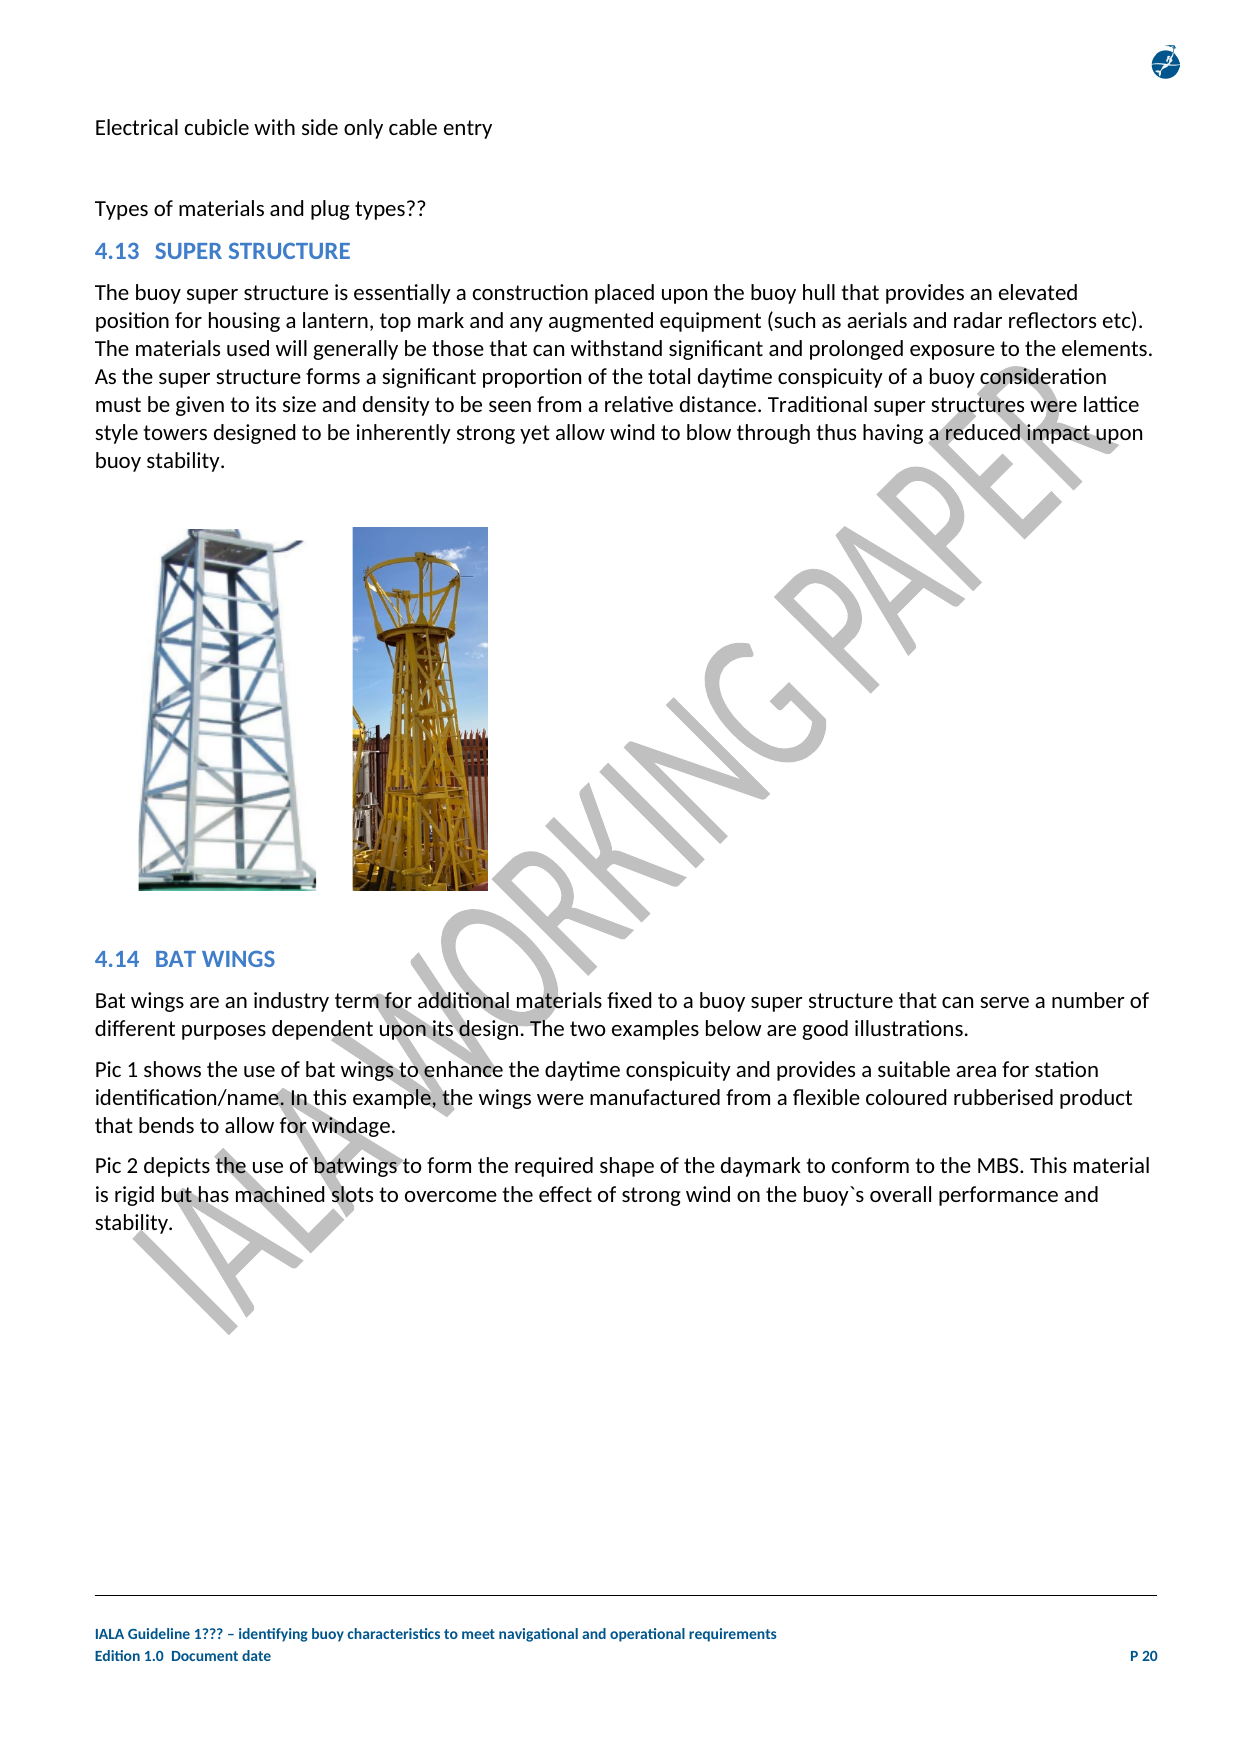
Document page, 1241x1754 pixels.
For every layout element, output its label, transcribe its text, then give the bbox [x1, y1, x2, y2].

text Types of materials and plug types?? [94, 194, 1157, 223]
text The buoy super structure is essentially a construction placed upon the buoy hull that provides an elevated position for housing a lantern, top mark and any augmented equipment (such as aerials and radar reflectors etc). The materials used will generally be those that can withstand significant and prolonged exposure to the elements. As the super structure forms a significant proportion of the total daytime conspicuity of a buoy consideration must be given to its size and density to be seen from a relative distance. Traditional super structures were lattice style towers designed to be inherently strong yet allow wind to blow through thus having a reduced impact upon buoy stability. [94, 278, 1157, 474]
picture [1120, 0, 1239, 114]
picture [138, 529, 317, 891]
text Pic 2 depicts the use of batwings to form the required shape of the daymark to conform to the MBS. This material is rigid but has machined slots to overcome the effect of strong wind on the buoy`s overall performance and stability. [94, 1152, 1157, 1236]
text Bat wings are an industry term for additional materials fixed to a buoy super structure that can serve a number of different purposes dependent upon its design. The two examples below are good illustrations. [94, 987, 1157, 1043]
subtitle Super structure [94, 235, 1157, 266]
text Electrical cubicle with side only cable entry [94, 113, 1157, 142]
text Pic 1 shows the use of bat wings to enhance the daytime conspicuity and provides a suitable area for station identification/name. In this example, the wings were manufactured from a flexible coloured rubberised product that bends to allow for windage. [94, 1055, 1157, 1139]
picture [352, 527, 488, 891]
subtitle Bat wings [94, 943, 1157, 974]
